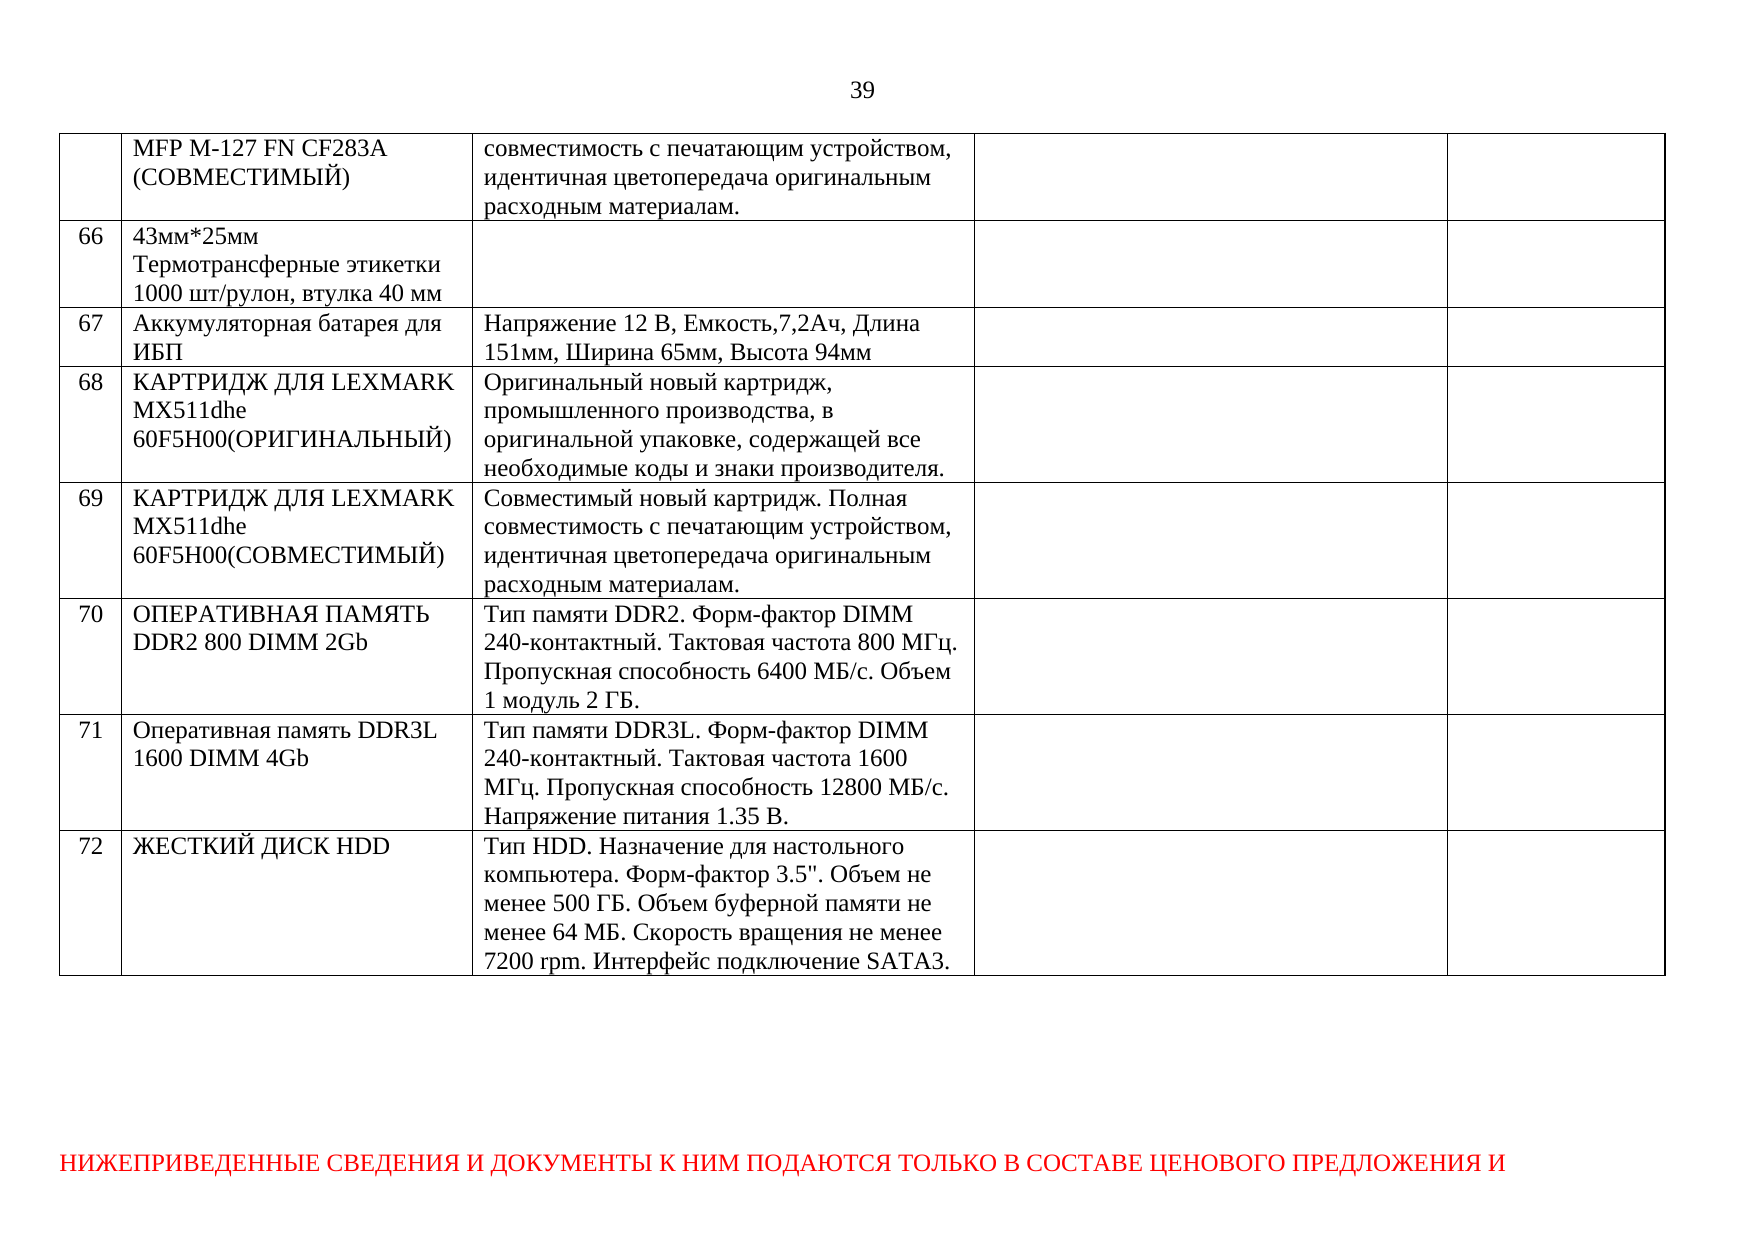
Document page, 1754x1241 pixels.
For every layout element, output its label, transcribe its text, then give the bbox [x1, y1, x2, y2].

table_cell [975, 715, 1447, 830]
table_cell [975, 134, 1447, 220]
table_cell Тип HDD. Назначение для настольного компьютера. Форм-фактор 3.5". Объем не менее 500 ГБ. Объем буферной памяти не менее 64 МБ. Скорость вращения не менее 7200 rpm. Интерфейс подключение SATA3. [473, 831, 974, 974]
table_cell 68 [60, 367, 121, 482]
table_cell [975, 599, 1447, 714]
table_cell [975, 831, 1447, 974]
table_cell КАРТРИДЖ ДЛЯ LEXMARK MX511dhe 60F5H00(СОВМЕСТИМЫЙ) [122, 483, 472, 598]
text НИЖЕПРИВЕДЕННЫЕ СВЕДЕНИЯ И ДОКУМЕНТЫ К НИМ ПОДАЮТСЯ ТОЛЬКО В СОСТАВЕ ЦЕНОВОГО ПРЕДЛОЖЕНИЯ И [59, 1148, 1665, 1177]
table_cell [1448, 715, 1664, 830]
table_cell Совместимый новый картридж. Полная совместимость с печатающим устройством, идентичная цветопередача оригинальным расходным материалам. [473, 483, 974, 598]
table_cell Оригинальный новый картридж, промышленного производства, в оригинальной упаковке, содержащей все необходимые коды и знаки производителя. [473, 367, 974, 482]
table_cell [1448, 308, 1664, 366]
table_cell Оперативная память DDR3L 1600 DIMM 4Gb [122, 715, 472, 830]
table_cell [1448, 221, 1664, 307]
table_cell [1448, 831, 1664, 974]
table_cell 66 [60, 221, 121, 307]
table_cell ЖЕСТКИЙ ДИСК HDD [122, 831, 472, 974]
table_cell [473, 221, 974, 307]
table_cell 70 [60, 599, 121, 714]
table_cell Напряжение 12 В, Емкость,7,2Ач, Длина 151мм, Ширина 65мм, Высота 94мм [473, 308, 974, 366]
table_cell КАРТРИДЖ ДЛЯ LEXMARK MX511dhe 60F5H00(ОРИГИНАЛЬНЫЙ) [122, 367, 472, 482]
table_cell 67 [60, 308, 121, 366]
table_cell [975, 221, 1447, 307]
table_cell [473, 134, 974, 220]
table_cell 43мм*25мм Термотрансферные этикетки 1000 шт/рулон, втулка 40 мм [122, 221, 472, 307]
table_cell [1448, 483, 1664, 598]
table_cell [975, 483, 1447, 598]
table_cell [1448, 367, 1664, 482]
table_cell 69 [60, 483, 121, 598]
table_cell [975, 367, 1447, 482]
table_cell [122, 134, 472, 220]
table_cell 71 [60, 715, 121, 830]
table_cell ОПЕРАТИВНАЯ ПАМЯТЬ DDR2 800 DIMM 2Gb [122, 599, 472, 714]
table_cell Аккумуляторная батарея для ИБП [122, 308, 472, 366]
table_cell [1448, 134, 1664, 220]
table_cell Тип памяти DDR3L. Форм-фактор DIMM 240-контактный. Тактовая частота 1600 МГц. Пропускная способность 12800 МБ/с. Напряжение питания 1.35 В. [473, 715, 974, 830]
table_cell [1448, 599, 1664, 714]
table_cell 72 [60, 831, 121, 974]
table_cell [975, 308, 1447, 366]
table_cell 65 [60, 134, 121, 220]
table_cell Тип памяти DDR2. Форм-фактор DIMM 240-контактный. Тактовая частота 800 МГц. Пропускная способность 6400 МБ/с. Объем 1 модуль 2 ГБ. [473, 599, 974, 714]
